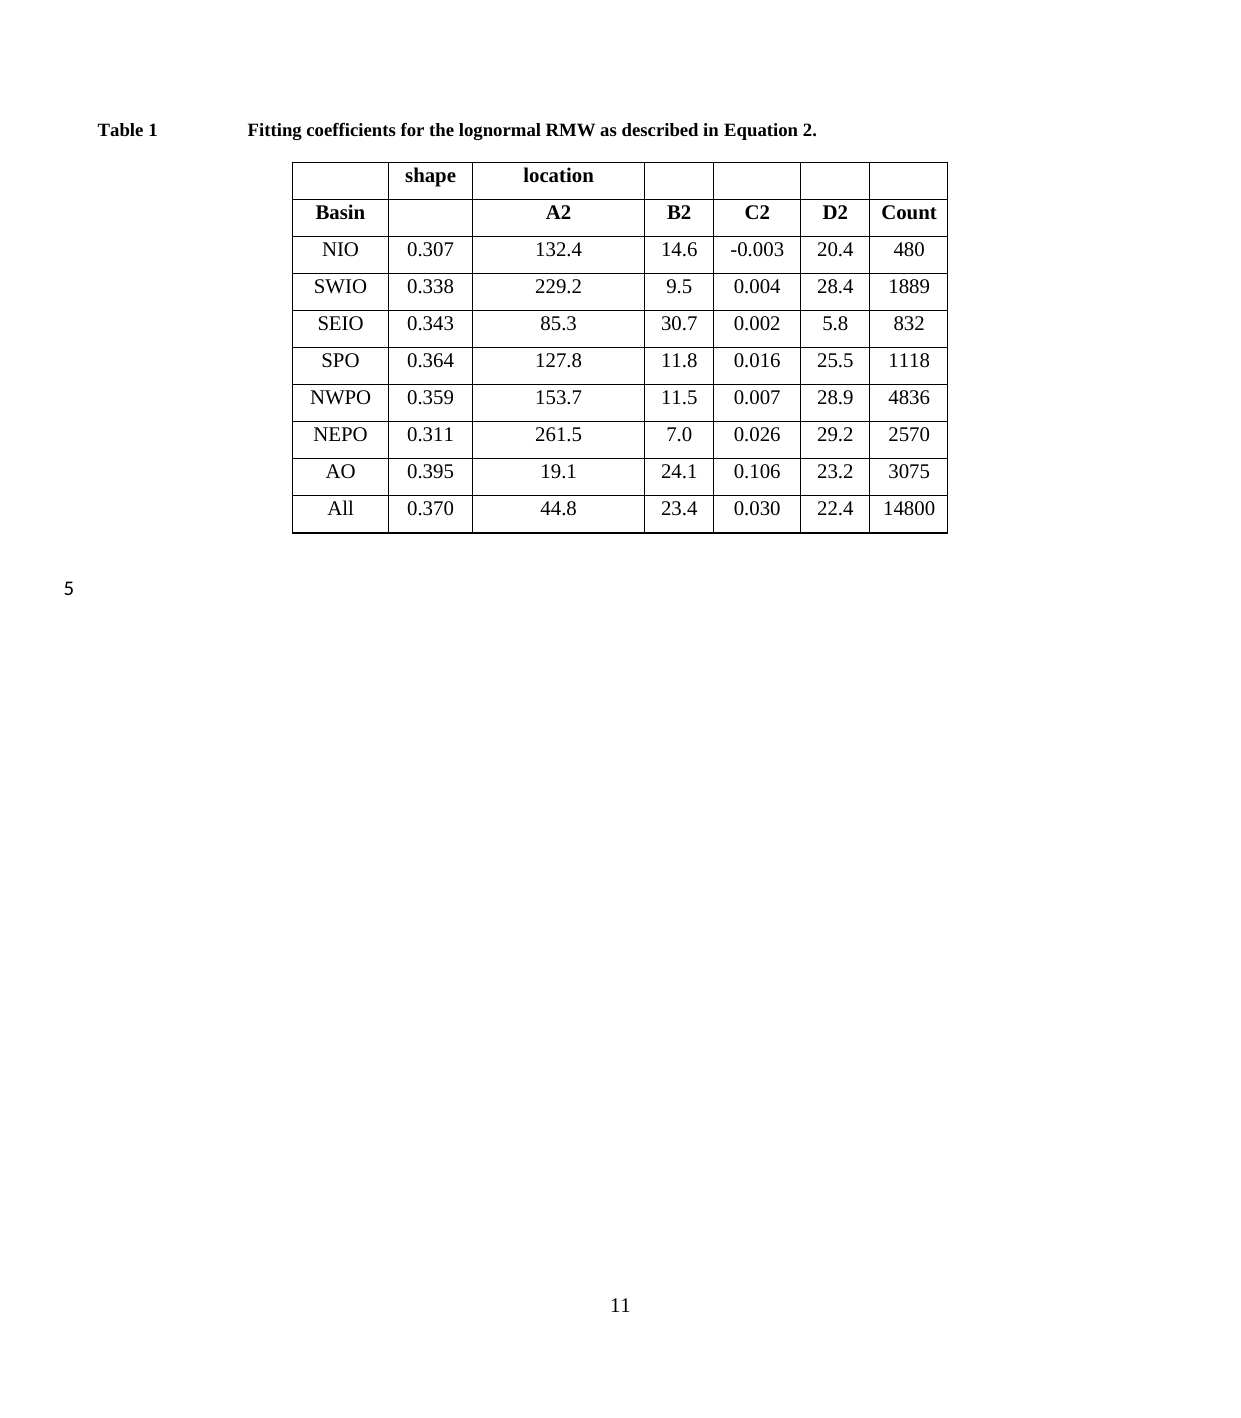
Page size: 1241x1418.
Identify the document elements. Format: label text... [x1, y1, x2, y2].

table_cell NWPO [293, 385, 388, 421]
table_cell 29.2 [801, 422, 869, 458]
table_cell Basin [293, 200, 388, 236]
table_cell 7.0 [645, 422, 713, 458]
table_header [801, 163, 869, 199]
table_cell 19.1 [473, 459, 644, 495]
table_cell 0.370 [389, 496, 472, 532]
table_cell 0.307 [389, 237, 472, 273]
table_cell 1118 [870, 348, 947, 384]
table_cell 0.359 [389, 385, 472, 421]
table_cell 44.8 [473, 496, 644, 532]
table_cell 132.4 [473, 237, 644, 273]
table_cell [389, 200, 472, 236]
table_cell 0.106 [714, 459, 800, 495]
table_cell 153.7 [473, 385, 644, 421]
table_cell SPO [293, 348, 388, 384]
table_cell 11.8 [645, 348, 713, 384]
table_cell 85.3 [473, 311, 644, 347]
table_cell 1889 [870, 274, 947, 310]
table_cell A2 [473, 200, 644, 236]
table_cell 2570 [870, 422, 947, 458]
table_cell 127.8 [473, 348, 644, 384]
table_cell B2 [645, 200, 713, 236]
table_cell 23.2 [801, 459, 869, 495]
table_cell 30.7 [645, 311, 713, 347]
table_cell 480 [870, 237, 947, 273]
table_cell 14.6 [645, 237, 713, 273]
table_cell NIO [293, 237, 388, 273]
table_cell 0.007 [714, 385, 800, 421]
table_cell 0.338 [389, 274, 472, 310]
table_cell C2 [714, 200, 800, 236]
table_cell 0.311 [389, 422, 472, 458]
table_cell 0.026 [714, 422, 800, 458]
table_cell 0.395 [389, 459, 472, 495]
table_header [645, 163, 713, 199]
table_cell 0.016 [714, 348, 800, 384]
table_cell D2 [801, 200, 869, 236]
table_cell SEIO [293, 311, 388, 347]
table_cell 0.002 [714, 311, 800, 347]
table_cell 5.8 [801, 311, 869, 347]
table_cell 14800 [870, 496, 947, 532]
table_cell AO [293, 459, 388, 495]
table_cell 25.5 [801, 348, 869, 384]
table_cell 0.343 [389, 311, 472, 347]
table_cell 229.2 [473, 274, 644, 310]
table_header location [473, 163, 644, 199]
table_cell 4836 [870, 385, 947, 421]
table_cell 11.5 [645, 385, 713, 421]
table_cell 22.4 [801, 496, 869, 532]
table_cell NEPO [293, 422, 388, 458]
table_cell 9.5 [645, 274, 713, 310]
table_cell Count [870, 200, 947, 236]
table_cell 28.4 [801, 274, 869, 310]
table_cell SWIO [293, 274, 388, 310]
table_cell 261.5 [473, 422, 644, 458]
table_cell 28.9 [801, 385, 869, 421]
table_cell All [293, 496, 388, 532]
table_header [714, 163, 800, 199]
table_header [870, 163, 947, 199]
table_cell 0.004 [714, 274, 800, 310]
table_cell 24.1 [645, 459, 713, 495]
table_cell 23.4 [645, 496, 713, 532]
table_header [293, 163, 388, 199]
table_header shape [389, 163, 472, 199]
table_cell -0.003 [714, 237, 800, 273]
table_cell 20.4 [801, 237, 869, 273]
table_cell 3075 [870, 459, 947, 495]
table_cell 832 [870, 311, 947, 347]
table_cell 0.364 [389, 348, 472, 384]
table_cell 0.030 [714, 496, 800, 532]
